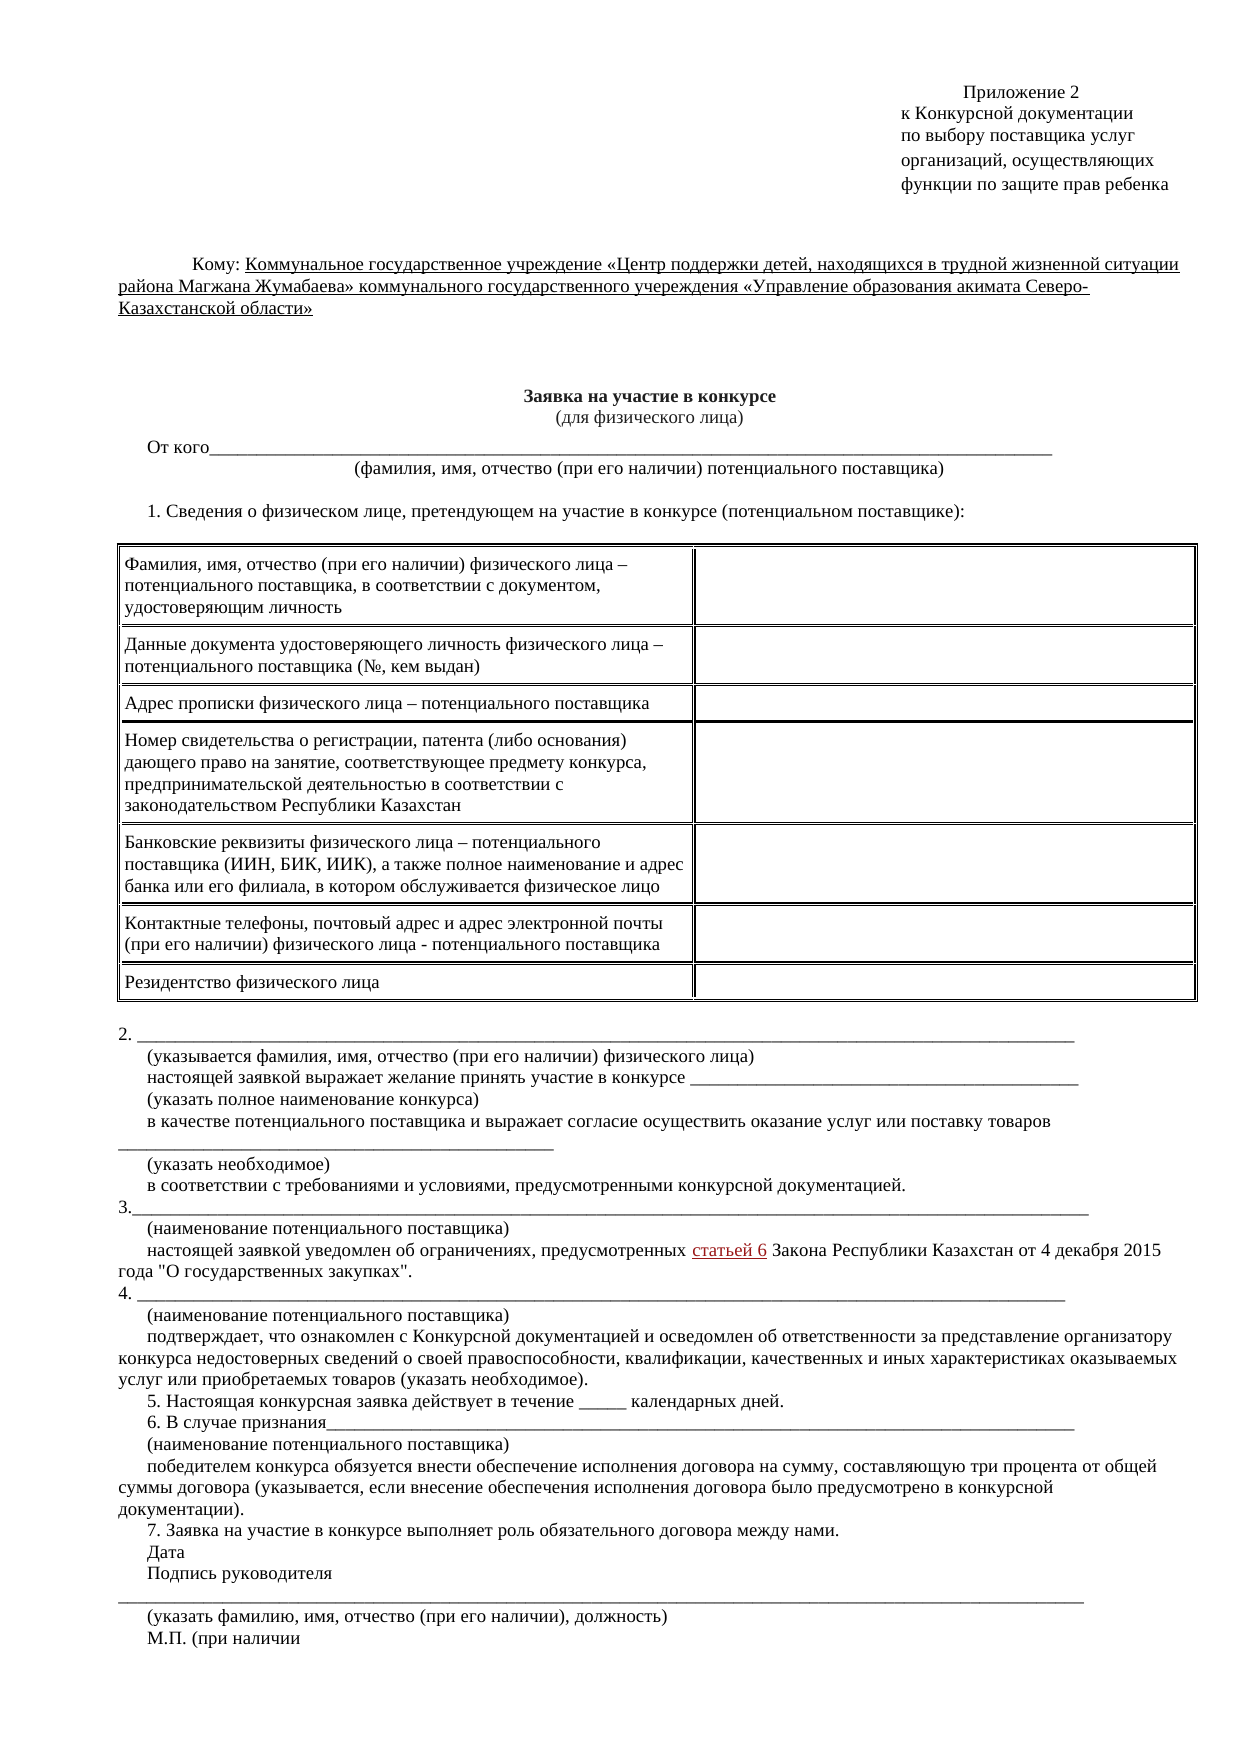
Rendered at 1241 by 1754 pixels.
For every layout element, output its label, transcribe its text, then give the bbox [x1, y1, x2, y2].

text 2. ___________________________________________________________________________________________________ (указывается фамилия, имя, отчество (при его наличии) физического лица) настоящей заявкой выражает желание принять участие в конкурсе _________________________________________ (указать полное наименование конкурса) в качестве потенциального поставщика и выражает согласие осуществить оказание услуг или поставку товаров ______________________________________________ (указать необходимое) в соответствии с требованиями и условиями, предусмотренными конкурсной документацией. 3._____________________________________________________________________________________________________ (наименование потенциального поставщика) настоящей заявкой уведомлен об ограничениях, предусмотренных статьей 6 Закона Республики Казахстан от 4 декабря 2015 года "О государственных закупках". 4. __________________________________________________________________________________________________ (наименование потенциального поставщика) подтверждает, что ознакомлен с Конкурсной документацией и осведомлен об ответственности за представление организатору конкурса недостоверных сведений о своей правоспособности, квалификации, качественных и иных характеристиках оказываемых услуг или приобретаемых товаров (указать необходимое). 5. Настоящая конкурсная заявка действует в течение _____ календарных дней. 6. В случае признания_______________________________________________________________________________ (наименование потенциального поставщика) победителем конкурса обязуется внести обеспечение исполнения договора на сумму, составляющую три процента от общей суммы договора (указывается, если внесение обеспечения исполнения договора было предусмотрено в конкурсной документации). 7. Заявка на участие в конкурсе выполняет роль обязательного договора между нами. Дата Подпись руководителя ______________________________________________________________________________________________________ (указать фамилию, имя, отчество (при его наличии), должность) М.П. (при наличии [118, 1023, 1181, 1648]
table_cell [696, 720, 1194, 822]
table_cell Номер свидетельства о регистрации, патента (либо основания) дающего право на занятие, соответствующее предмету конкурса, предпринимательской деятельностью в соответствии с законодательством Республики Казахстан [120, 720, 692, 822]
text Кому: Коммунальное государственное учреждение «Центр поддержки детей, находящихся в трудной жизненной ситуации района Магжана Жумабаева» коммунального государственного учереждения «Управление образования акимата Северо-Казахстанской области» [118, 253, 1181, 318]
text Заявка на участие в конкурсе (для физического лица) [118, 385, 1181, 428]
table_header Фамилия, имя, отчество (при его наличии) физического лица – потенциального поставщика, в соответствии с документом, удостоверяющим личность [120, 545, 694, 624]
table_cell [694, 624, 1196, 683]
text От кого_________________________________________________________________________________________ [118, 436, 1181, 457]
table_cell Адрес прописки физического лица – потенциального поставщика [118, 683, 694, 720]
table_cell [694, 683, 1196, 720]
table_cell Контактные телефоны, почтовый адрес и адрес электронной почты (при его наличии) физического лица - потенциального поставщика [120, 902, 692, 961]
table_cell [694, 961, 1195, 998]
table_header [694, 547, 1194, 624]
table_cell Банковские реквизиты физического лица – потенциального поставщика (ИИН, БИК, ИИК), а также полное наименование и адрес банка или его филиала, в котором обслуживается физическое лицо [118, 822, 694, 902]
table_cell Данные документа удостоверяющего личность физического лица – потенциального поставщика (№, кем выдан) [118, 624, 694, 683]
text 1. Сведения о физическом лице, претендующем на участие в конкурсе (потенциальном поставщике): [118, 479, 1181, 543]
text (фамилия, имя, отчество (при его наличии) потенциального поставщика) [118, 457, 1181, 479]
text по выбору поставщика услуг организаций, осуществляющих функции по защите прав ребенка [901, 124, 1181, 195]
table_cell [696, 902, 1195, 961]
table_cell Резидентство физического лица [120, 961, 694, 998]
table_cell [694, 822, 1196, 902]
text Приложение 2 к Конкурсной документации [901, 81, 1181, 124]
